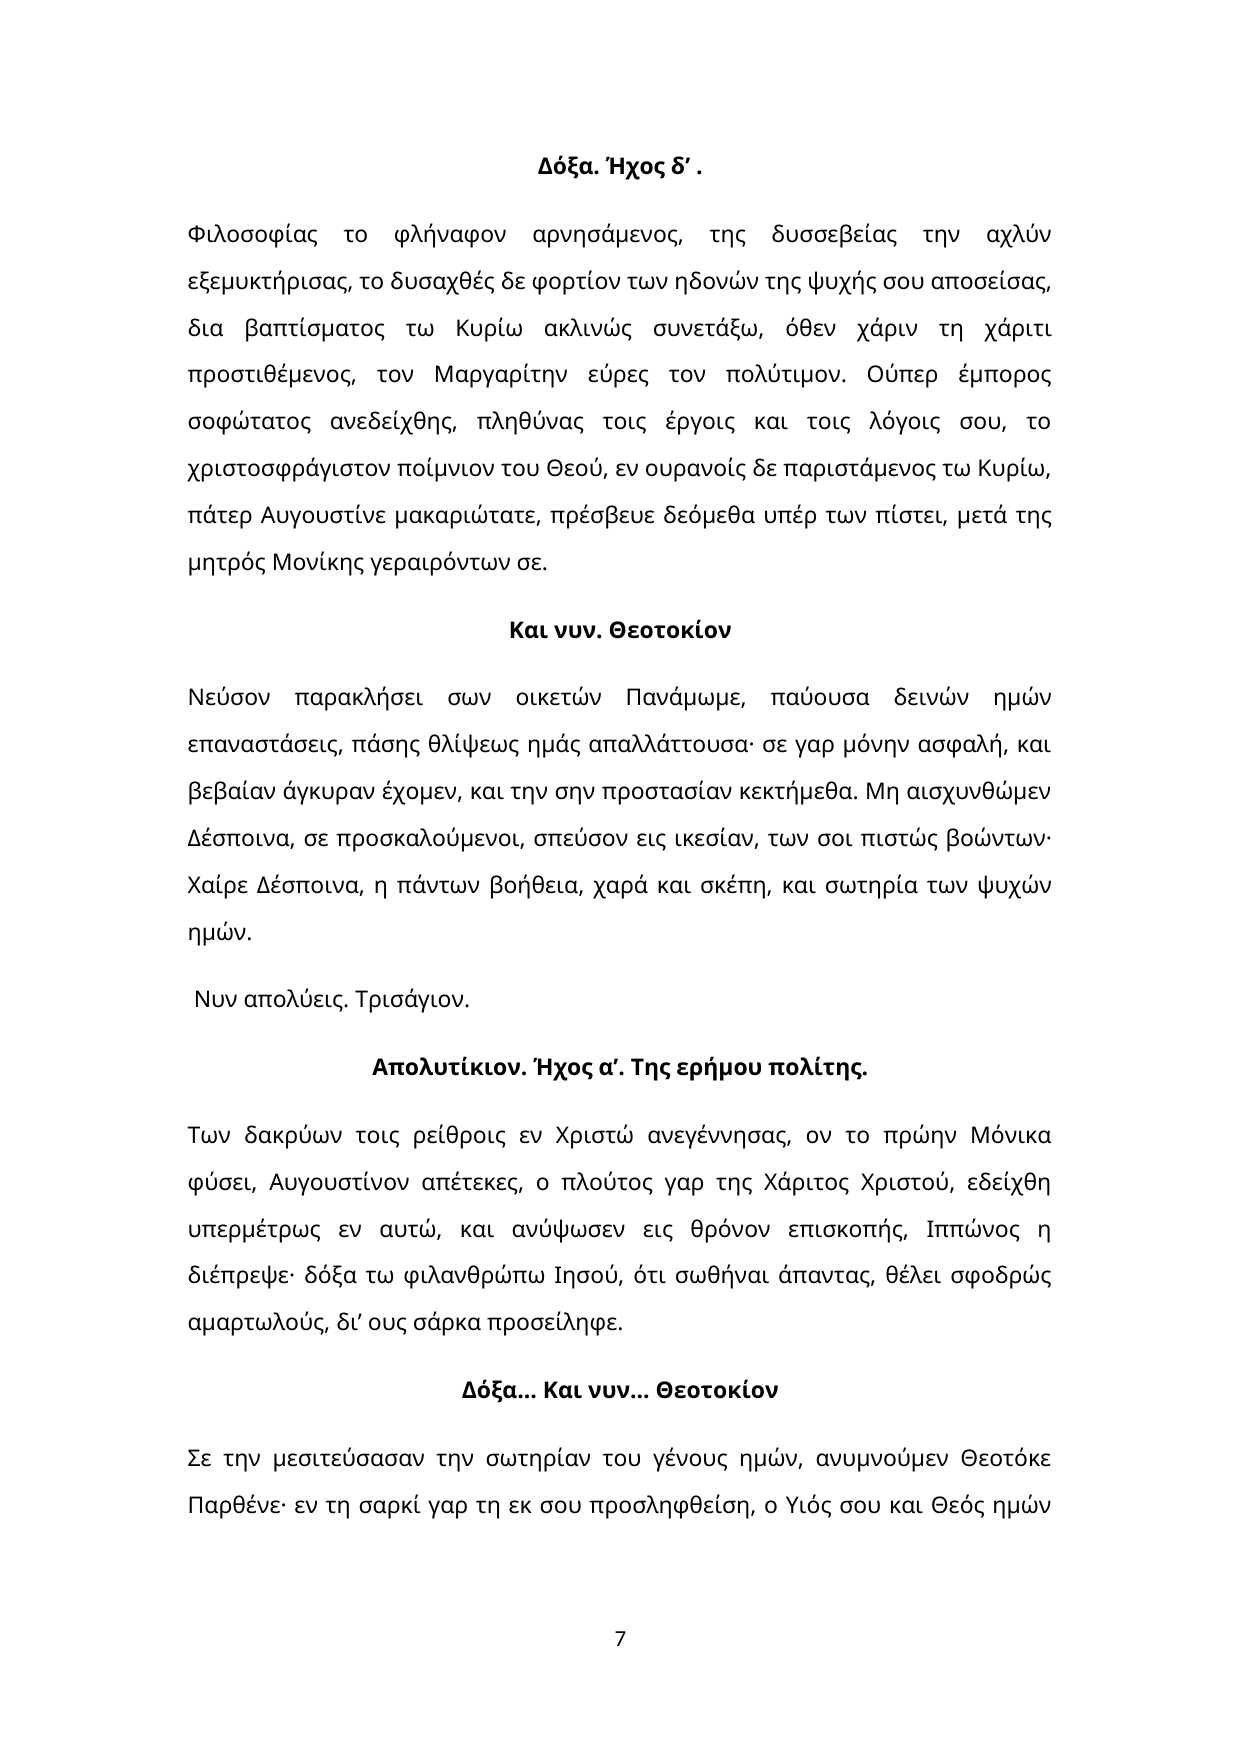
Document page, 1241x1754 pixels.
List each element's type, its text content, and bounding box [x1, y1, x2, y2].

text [187, 1442, 1053, 1520]
text Των δακρύων τοις ρείθροις εν Χριστώ ανεγέννησας, ον το πρώην Μόνικα φύσει, Αυγουστίνον απέτεκες, ο πλούτος γαρ της Χάριτος Χριστού, εδείχθη υπερμέτρως εν αυτώ, και ανύψωσεν εις θρόνον επισκοπής, Ιππώνος η διέπρεψε· δόξα τω φιλανθρώπω Ιησού, ότι σωθήναι άπαντας, θέλει σφοδρώς αμαρτωλούς, δι’ ους σάρκα προσείληφε. [187, 1119, 1053, 1337]
text Νυν απολύεις. Τρισάγιον. [187, 983, 1053, 1014]
text Απολυτίκιον. Ήχος α’. Της ερήμου πολίτης. [187, 1051, 1053, 1082]
text Και νυν. Θεοτοκίον [187, 613, 1053, 645]
text Δόξα. Ήχος δ’ . [187, 150, 1053, 181]
text Δόξα... Και νυν... Θεοτοκίον [187, 1374, 1053, 1405]
text Νεύσον παρακλήσει σων οικετών Πανάμωμε, παύουσα δεινών ημών επαναστάσεις, πάσης θλίψεως ημάς απαλλάττουσα· σε γαρ μόνην ασφαλή, και βεβαίαν άγκυραν έχομεν, και την σην προστασίαν κεκτήμεθα. Μη αισχυνθώμεν Δέσποινα, σε προσκαλούμενοι, σπεύσον εις ικεσίαν, των σοι πιστώς βοώντων· Χαίρε Δέσποινα, η πάντων βοήθεια, χαρά και σκέπη, και σωτηρία των ψυχών ημών. [187, 681, 1053, 947]
text Φιλοσοφίας το φλήναφον αρνησάμενος, της δυσσεβείας την αχλύν εξεμυκτήρισας, το δυσαχθές δε φορτίον των ηδονών της ψυχής σου αποσείσας, δια βαπτίσματος τω Κυρίω ακλινώς συνετάξω, όθεν χάριν τη χάριτι προστιθέμενος, τον Μαργαρίτην εύρες τον πολύτιμον. Ούπερ έμπορος σοφώτατος ανεδείχθης, πληθύνας τοις έργοις και τοις λόγοις σου, το χριστοσφράγιστον ποίμνιον του Θεού, εν ουρανοίς δε παριστάμενος τω Κυρίω, πάτερ Αυγουστίνε μακαριώτατε, πρέσβευε δεόμεθα υπέρ των πίστει, μετά της μητρός Μονίκης γεραιρόντων σε. [187, 218, 1053, 577]
